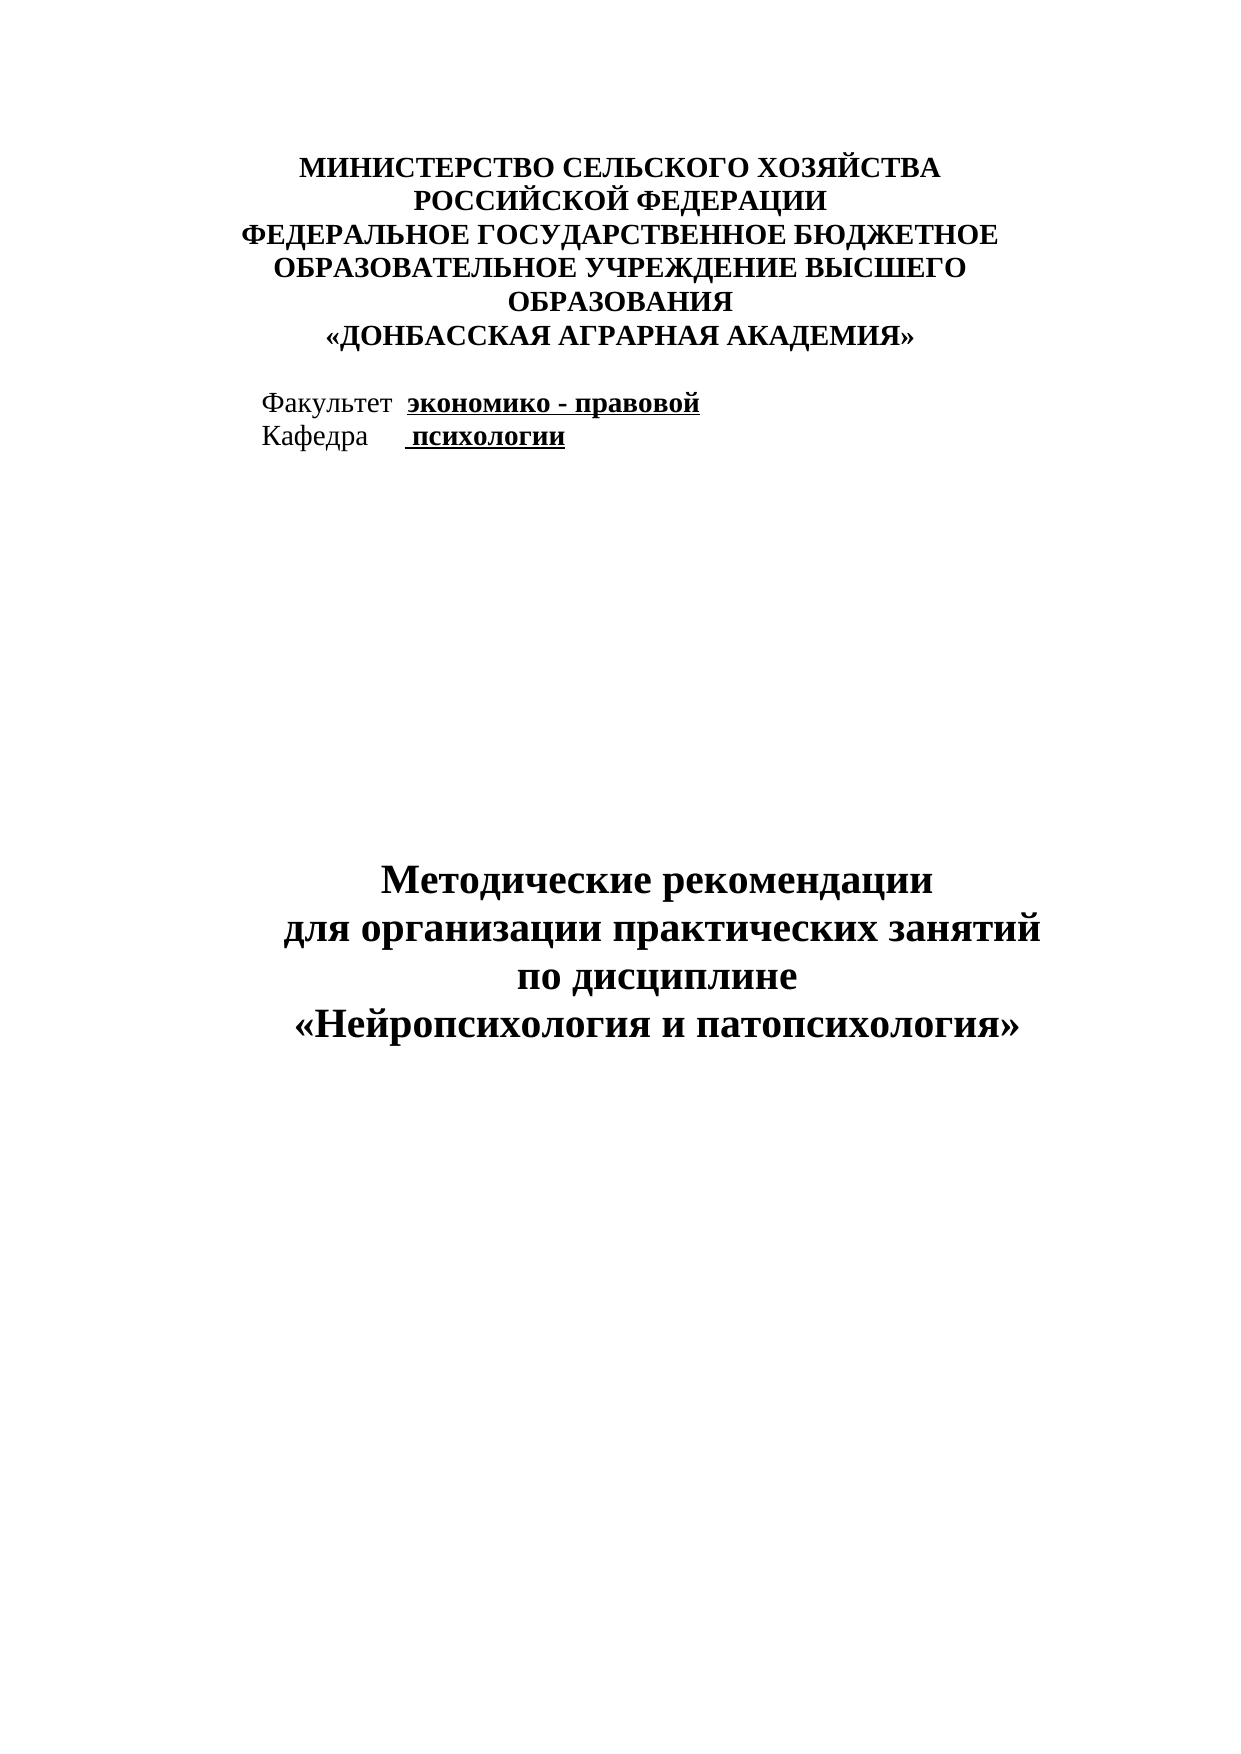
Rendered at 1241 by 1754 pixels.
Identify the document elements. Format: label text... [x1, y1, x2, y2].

subtitle для организации практических занятий [187, 902, 1053, 950]
subtitle Кафедра психологии [187, 418, 1053, 452]
subtitle Методические рекомендации [187, 854, 1053, 902]
text ФЕДЕРАЛЬНОЕ ГОСУДАРСТВЕННОЕ БЮДЖЕТНОЕ [187, 217, 1053, 251]
text «ДОНБАССКАЯ АГРАРНАЯ АКАДЕМИЯ» [187, 318, 1053, 351]
subtitle «Нейропсихология и патопсихология» [187, 998, 1053, 1046]
text МИНИСТЕРСТВО СЕЛЬСКОГО ХОЗЯЙСТВА [187, 150, 1053, 183]
text Факультет экономико - правовой [187, 385, 1053, 418]
text РОССИЙСКОЙ ФЕДЕРАЦИИ [187, 183, 1053, 217]
subtitle по дисциплине [187, 950, 1053, 998]
text ОБРАЗОВАТЕЛЬНОЕ УЧРЕЖДЕНИЕ ВЫСШЕГО ОБРАЗОВАНИЯ [187, 251, 1053, 318]
